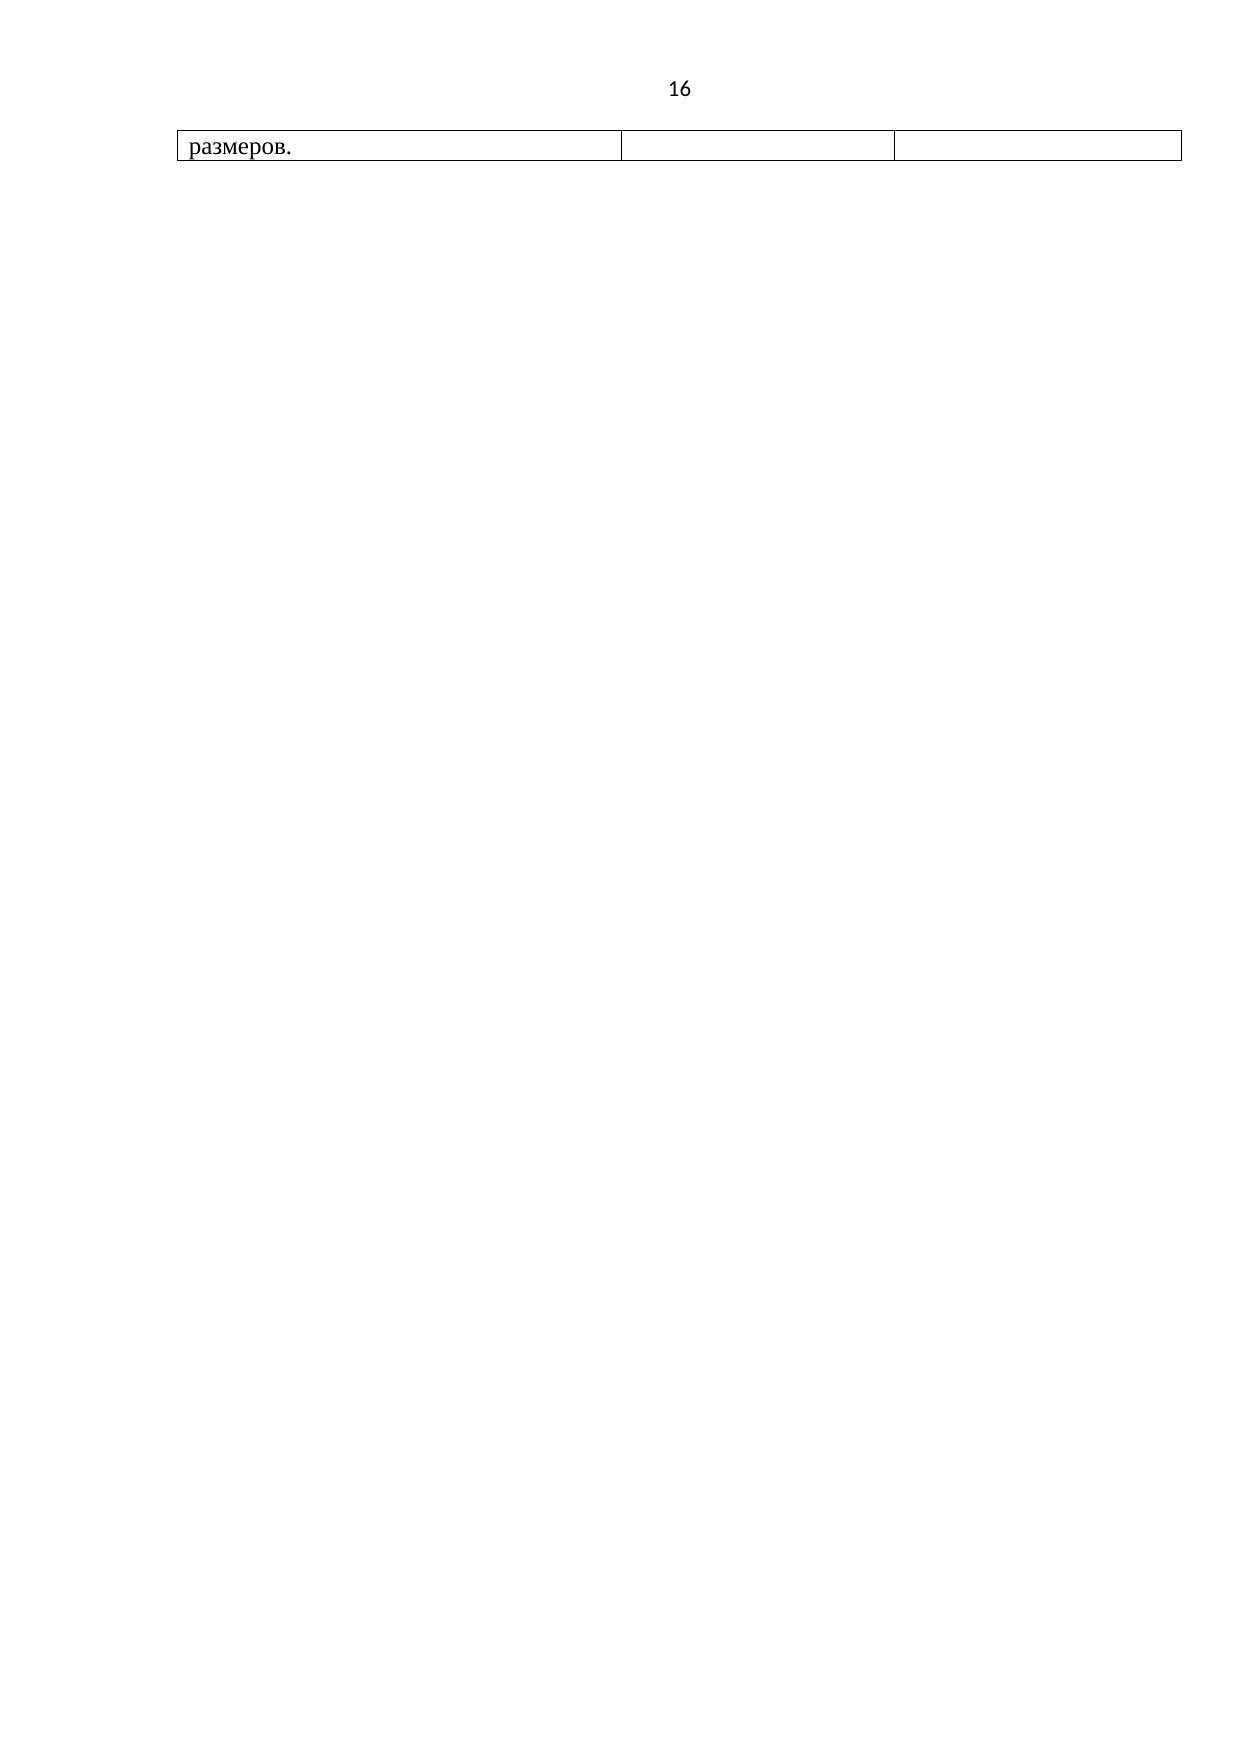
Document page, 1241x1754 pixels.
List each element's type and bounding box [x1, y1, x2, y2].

table_cell [895, 131, 1181, 160]
table_cell [622, 131, 894, 160]
table_cell [178, 131, 621, 160]
